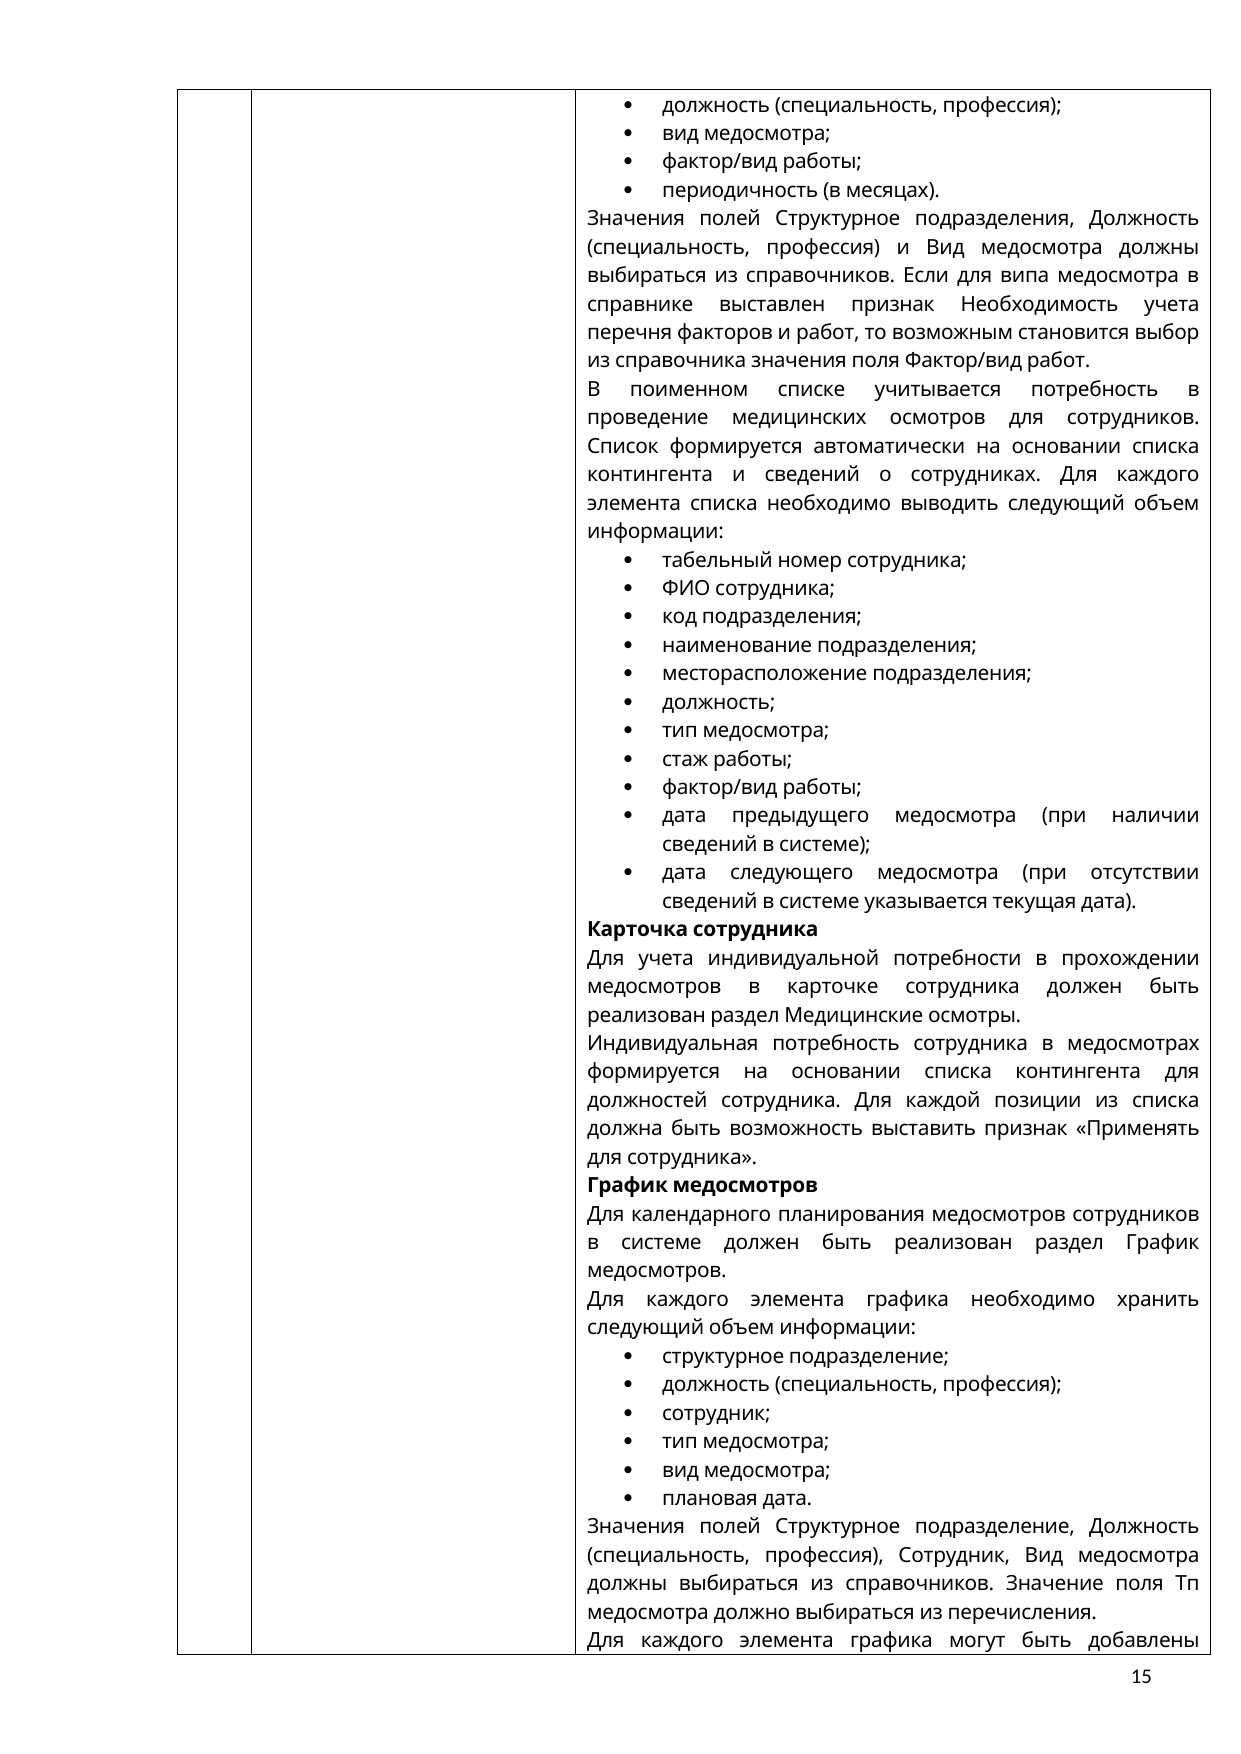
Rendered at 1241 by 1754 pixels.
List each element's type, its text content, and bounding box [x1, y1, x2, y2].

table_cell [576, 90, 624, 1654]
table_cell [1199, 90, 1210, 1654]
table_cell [252, 90, 575, 1654]
table_cell 6 [178, 90, 251, 1654]
